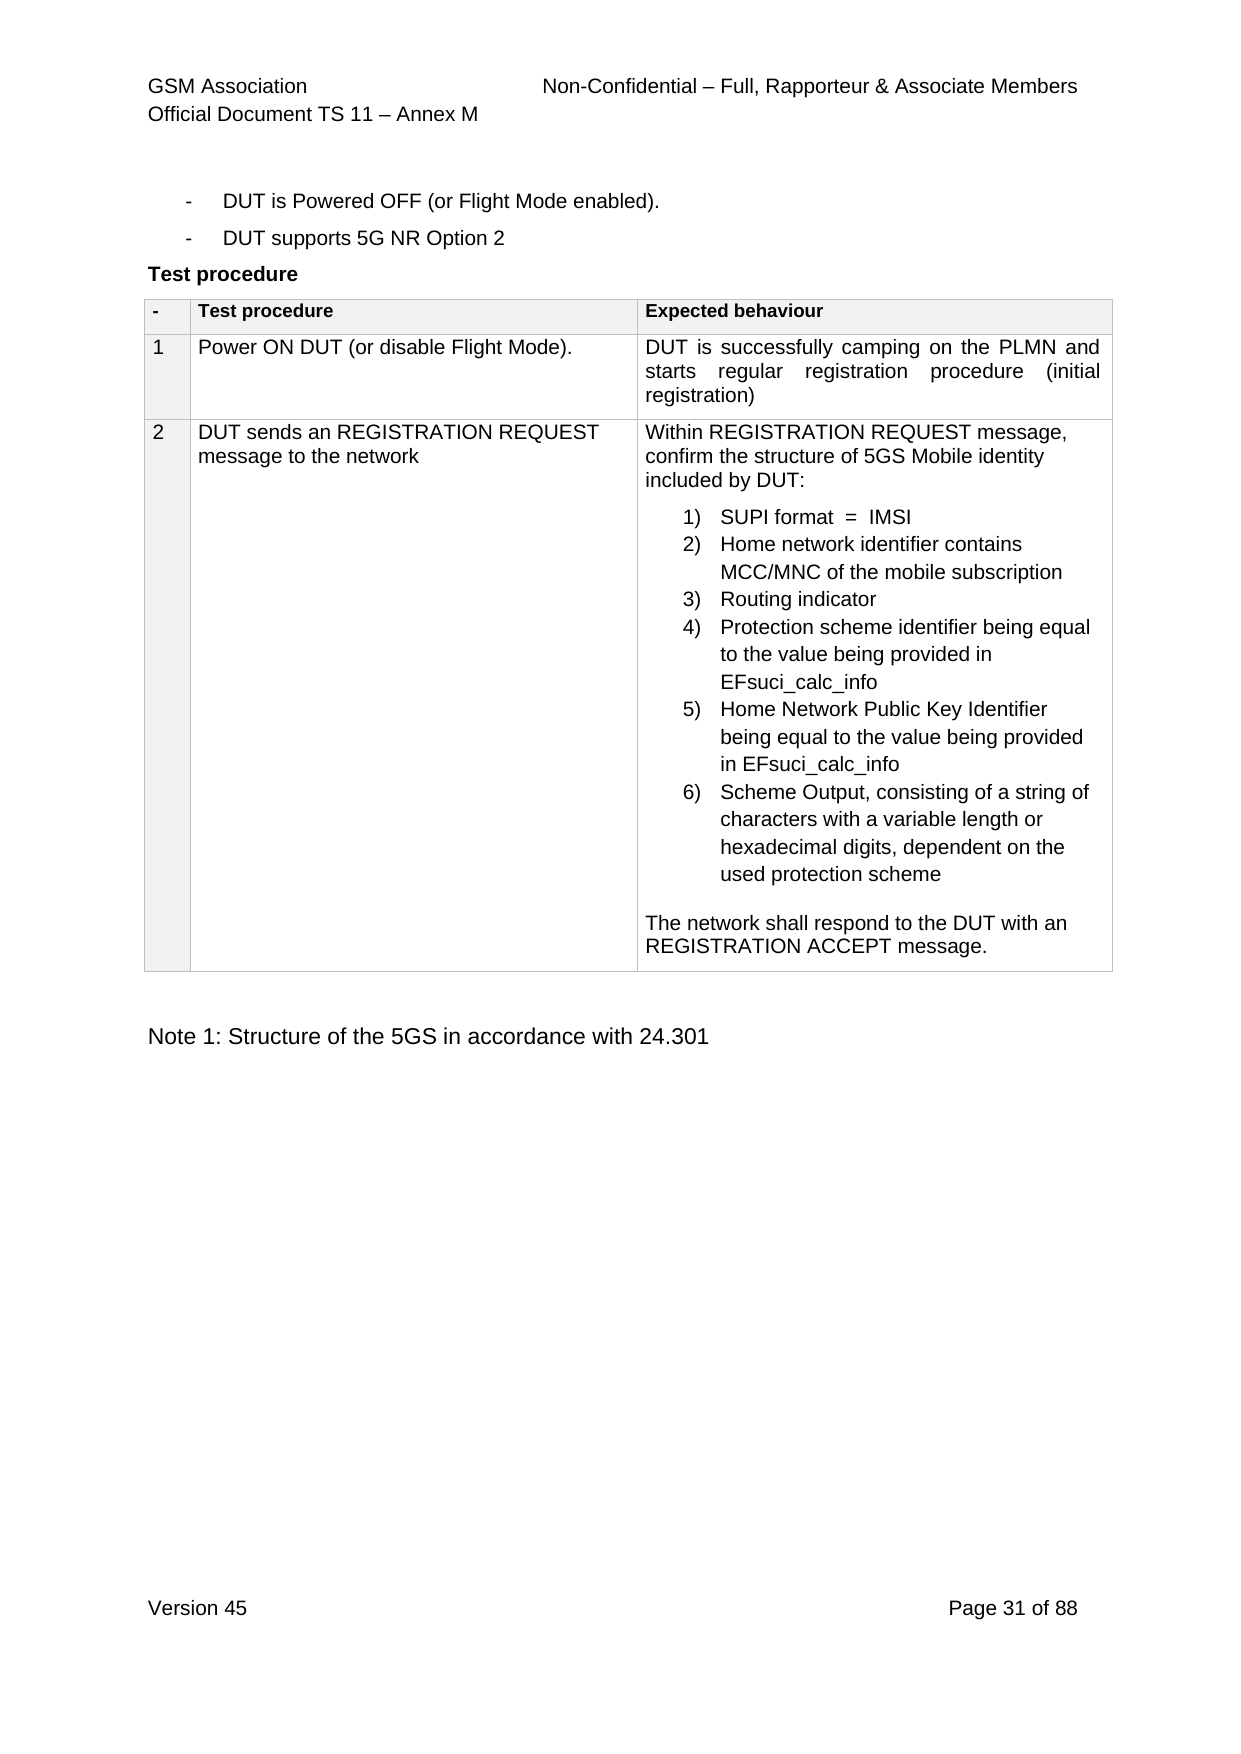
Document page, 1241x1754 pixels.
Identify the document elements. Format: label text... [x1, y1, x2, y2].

table_cell DUT is successfully camping on the PLMN and starts regular registration procedure (initial registration) [638, 335, 1112, 419]
table_cell 1 [145, 335, 190, 419]
table_cell DUT sends an REGISTRATION REQUEST message to the network [191, 420, 637, 971]
text Test procedure [148, 262, 1092, 286]
table_header Test procedure [191, 300, 637, 334]
text Note 1: Structure of the 5GS in accordance with 24.301 [148, 1023, 1092, 1049]
list DUT supports 5G NR Option 2 [185, 226, 1092, 250]
table_cell Power ON DUT (or disable Flight Mode). [191, 335, 637, 419]
list DUT is Powered OFF (or Flight Mode enabled). [185, 189, 1092, 213]
table_header - [145, 300, 190, 334]
table_cell 2 [145, 420, 190, 971]
table_header Expected behaviour [638, 300, 1112, 334]
table_cell Within REGISTRATION REQUEST message, confirm the structure of 5GS Mobile identity included by DUT: SUPI format = IMSI Home network identifier contains MCC/MNC of the mobile subscription Routing indicator Protection scheme identifier being equal to the value being provided in EFsuci_calc_info Home Network Public Key Identifier being equal to the value being provided in EFsuci_calc_info Scheme Output, consisting of a string of characters with a variable length or hexadecimal digits, dependent on the used protection scheme The network shall respond to the DUT with an REGISTRATION ACCEPT message. [638, 420, 1112, 971]
